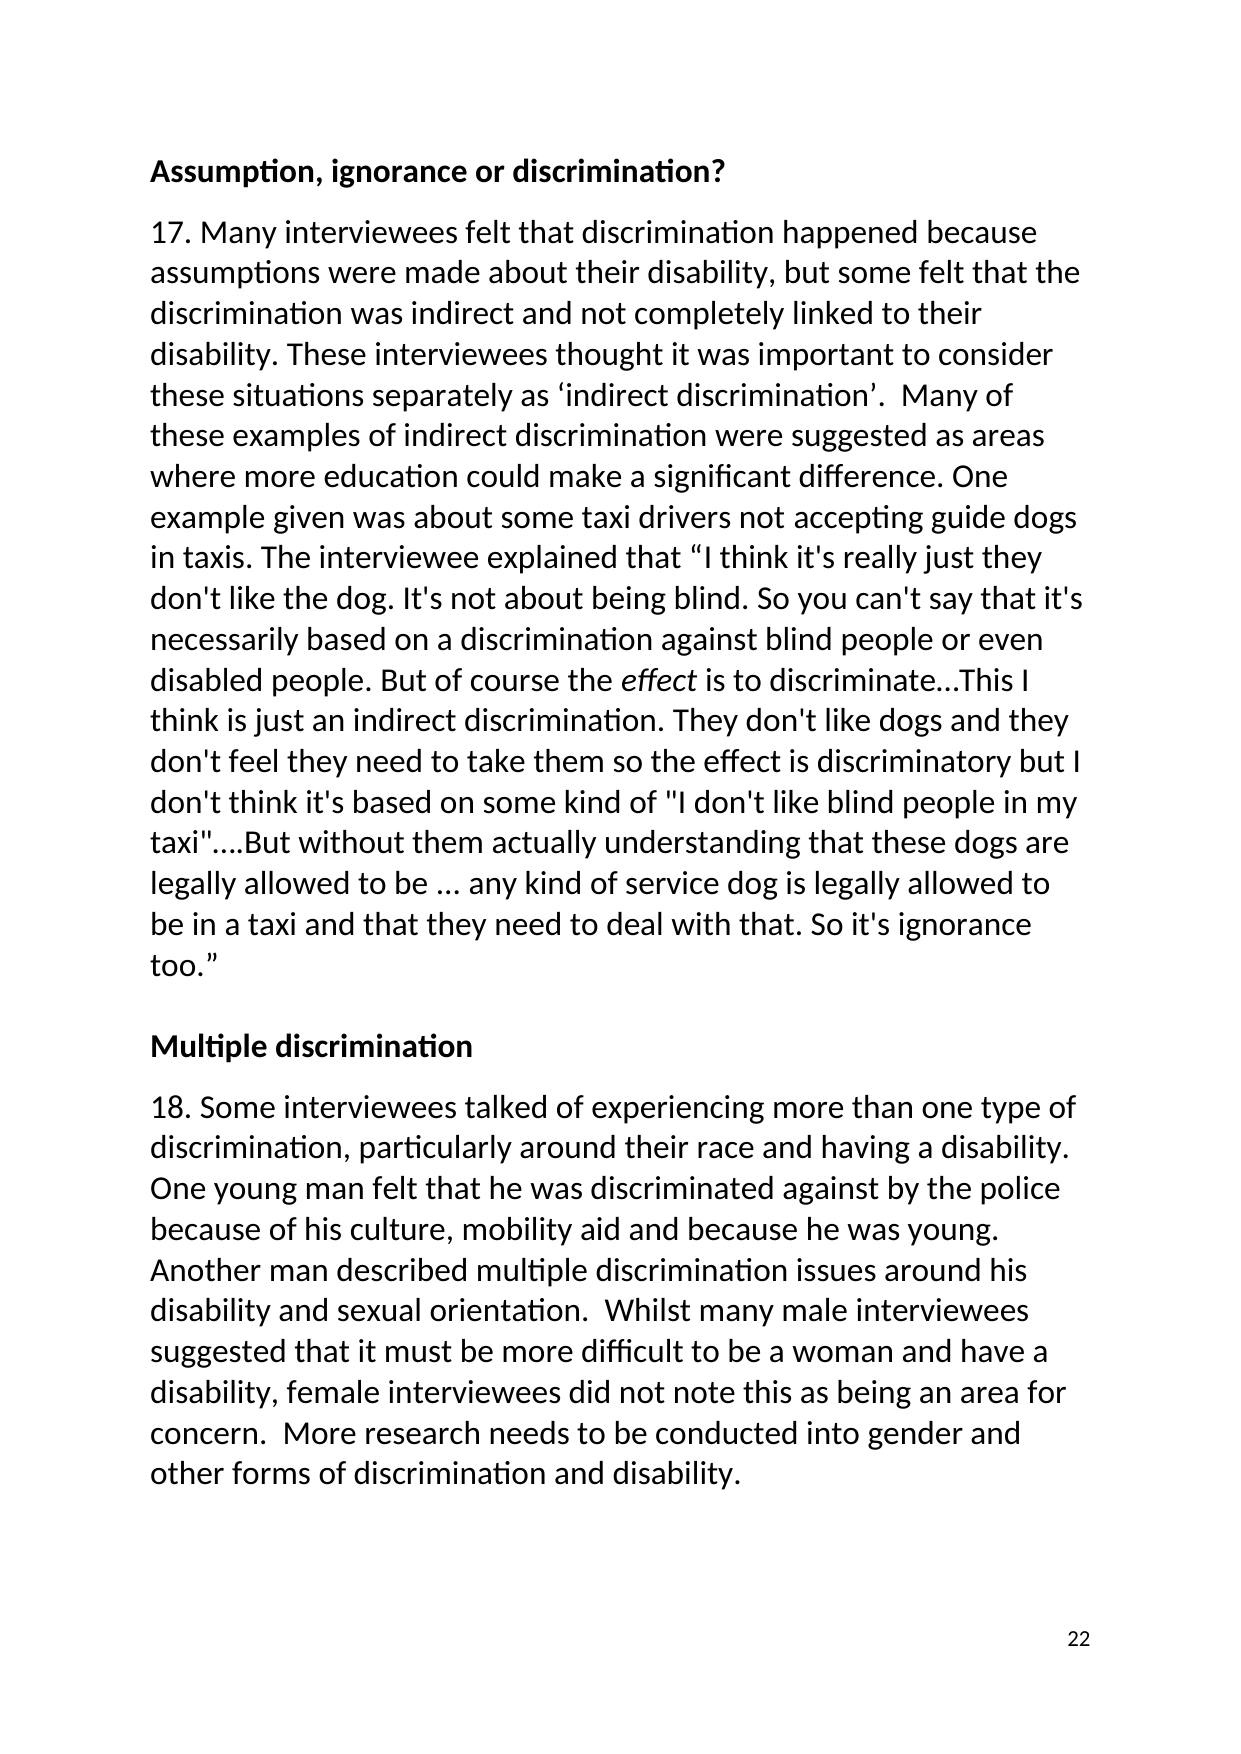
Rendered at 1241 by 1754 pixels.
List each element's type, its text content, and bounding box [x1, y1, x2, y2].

text Multiple discrimination [150, 1025, 1090, 1066]
text Assumption, ignorance or discrimination? [150, 150, 1090, 191]
text 17. Many interviewees felt that discrimination happened because assumptions were made about their disability, but some felt that the discrimination was indirect and not completely linked to their disability. These interviewees thought it was important to consider these situations separately as ‘indirect discrimination’. Many of these examples of indirect discrimination were suggested as areas where more education could make a significant difference. One example given was about some taxi drivers not accepting guide dogs in taxis. The interviewee explained that “I think it's really just they don't like the dog. It's not about being blind. So you can't say that it's necessarily based on a discrimination against blind people or even disabled people. But of course the effect is to discriminate…This I think is just an indirect discrimination. They don't like dogs and they don't feel they need to take them so the effect is discriminatory but I don't think it's based on some kind of "I don't like blind people in my taxi"….But without them actually understanding that these dogs are legally allowed to be ... any kind of service dog is legally allowed to be in a taxi and that they need to deal with that. So it's ignorance too.” [150, 211, 1090, 984]
text 18. Some interviewees talked of experiencing more than one type of discrimination, particularly around their race and having a disability. One young man felt that he was discriminated against by the police because of his culture, mobility aid and because he was young. Another man described multiple discrimination issues around his disability and sexual orientation. Whilst many male interviewees suggested that it must be more difficult to be a woman and have a disability, female interviewees did not note this as being an area for concern. More research needs to be conducted into gender and other forms of discrimination and disability. [150, 1086, 1090, 1493]
